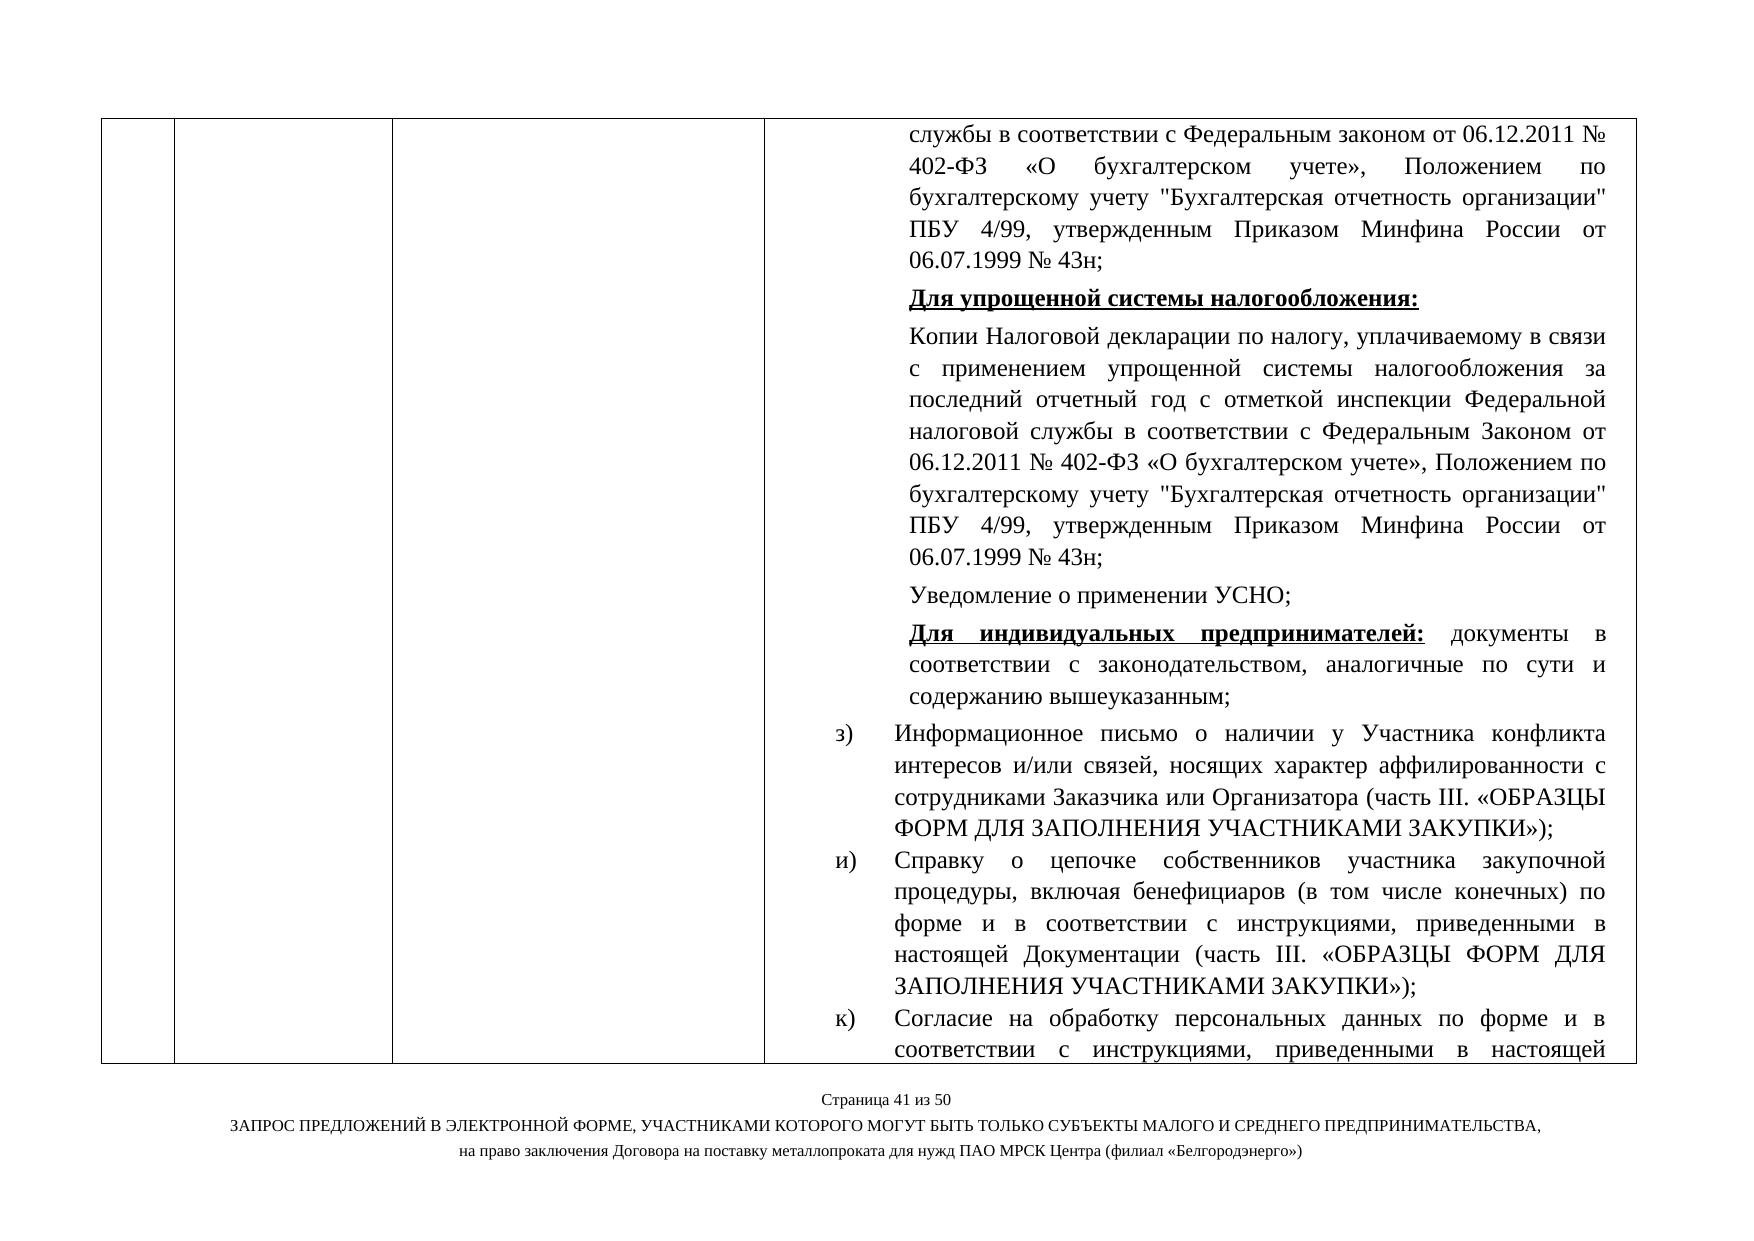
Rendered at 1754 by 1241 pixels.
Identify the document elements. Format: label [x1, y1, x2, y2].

table_cell [393, 119, 764, 1063]
table_cell [102, 119, 174, 1063]
table_cell [175, 119, 392, 1063]
table_cell [765, 119, 1636, 1063]
